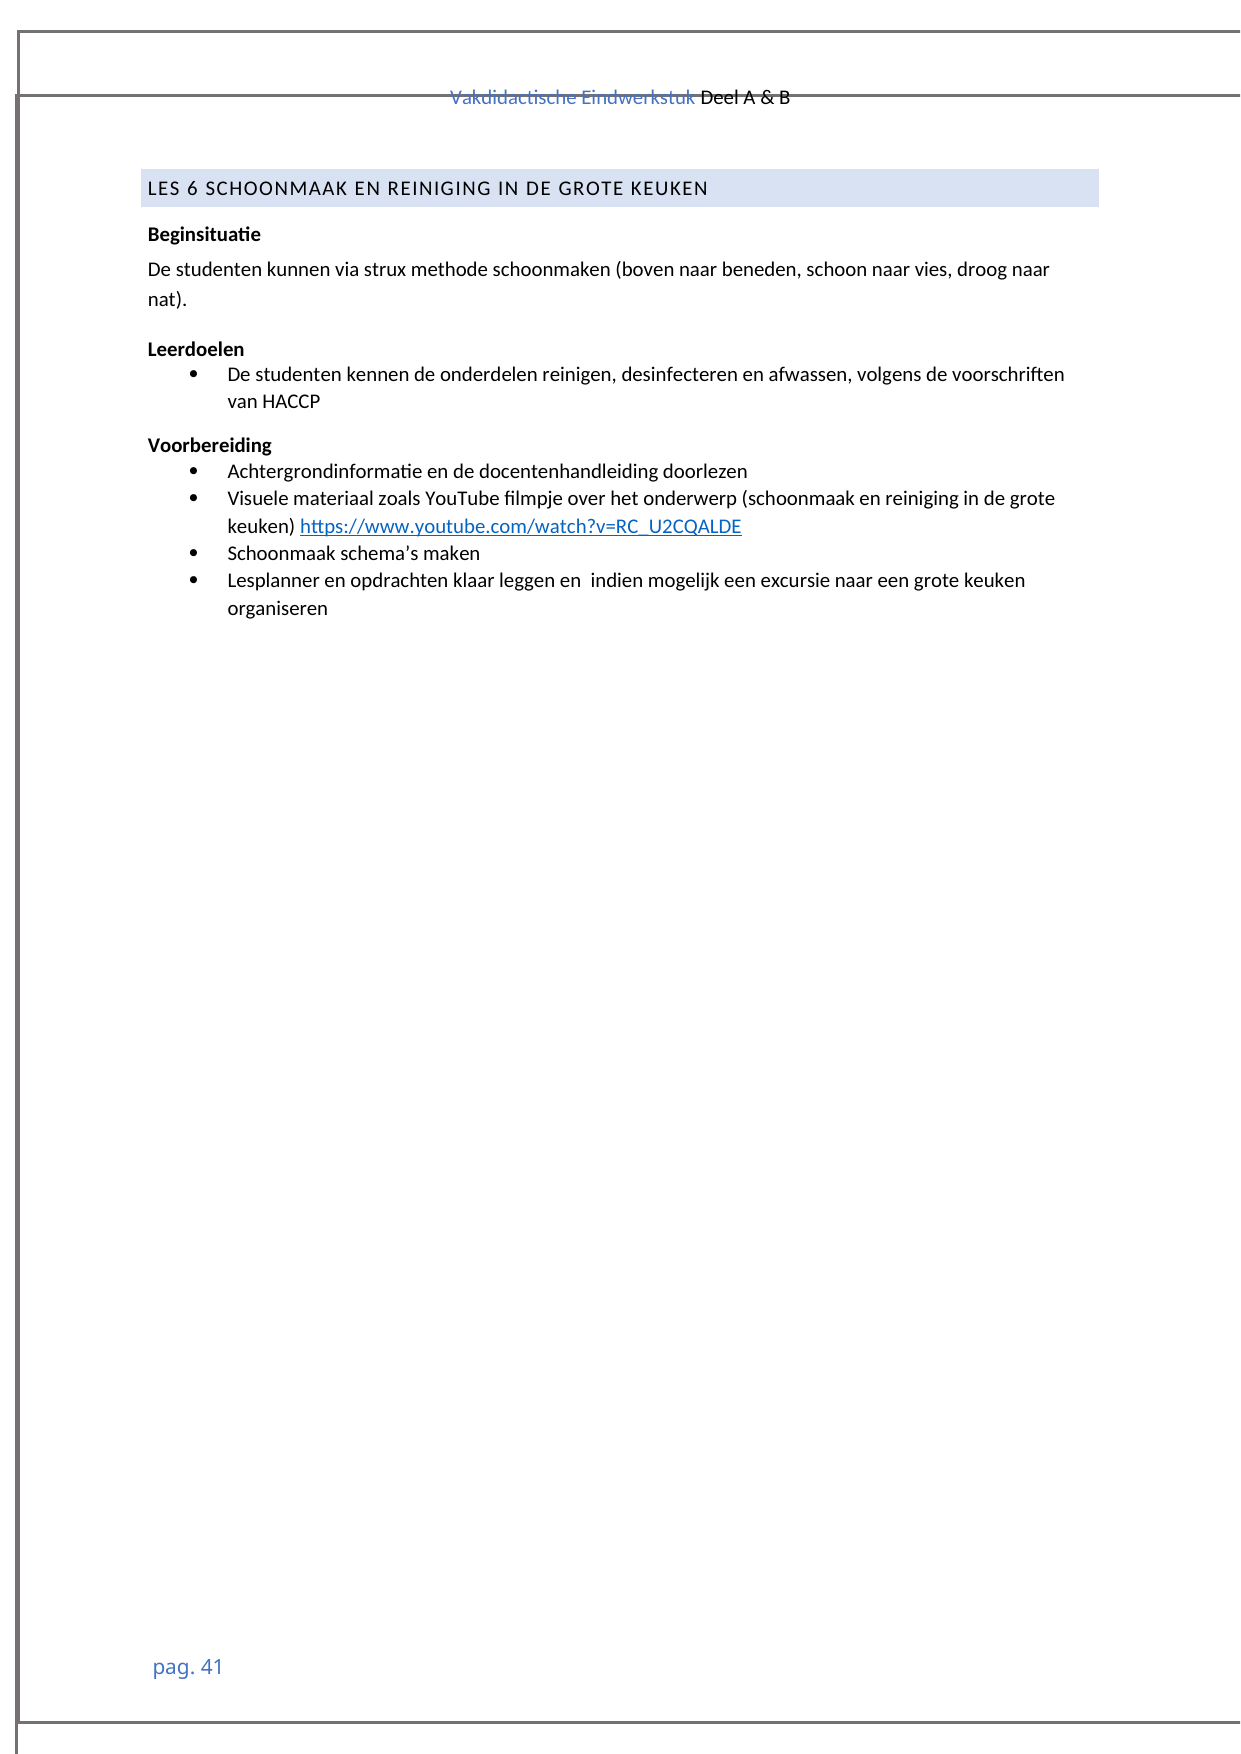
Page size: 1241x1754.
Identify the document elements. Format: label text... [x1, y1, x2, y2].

list Lesplanner en opdrachten klaar leggen en indien mogelijk een excursie naar een grote keuken organiseren [190, 568, 1093, 621]
list Achtergrondinformatie en de docentenhandleiding doorlezen [190, 458, 1093, 483]
list Schoonmaak schema’s maken [190, 540, 1093, 566]
list De studenten kennen de onderdelen reinigen, desinfecteren en afwassen, volgens de voorschriften van HACCP [190, 361, 1093, 414]
text Beginsituatie [148, 221, 1093, 246]
text Voorbereiding [148, 433, 1093, 458]
text Leerdoelen [148, 336, 1093, 361]
text De studenten kunnen via strux methode schoonmaken (boven naar beneden, schoon naar vies, droog naar nat). [148, 257, 1093, 311]
subtitle Les 6 schoonmaak en reiniging in de grote keuken [148, 175, 1093, 200]
list Visuele materiaal zoals YouTube filmpje over het onderwerp (schoonmaak en reiniging in de grote keuken) https://www.youtube.com/watch?v=RC_U2CQALDE [190, 486, 1093, 538]
